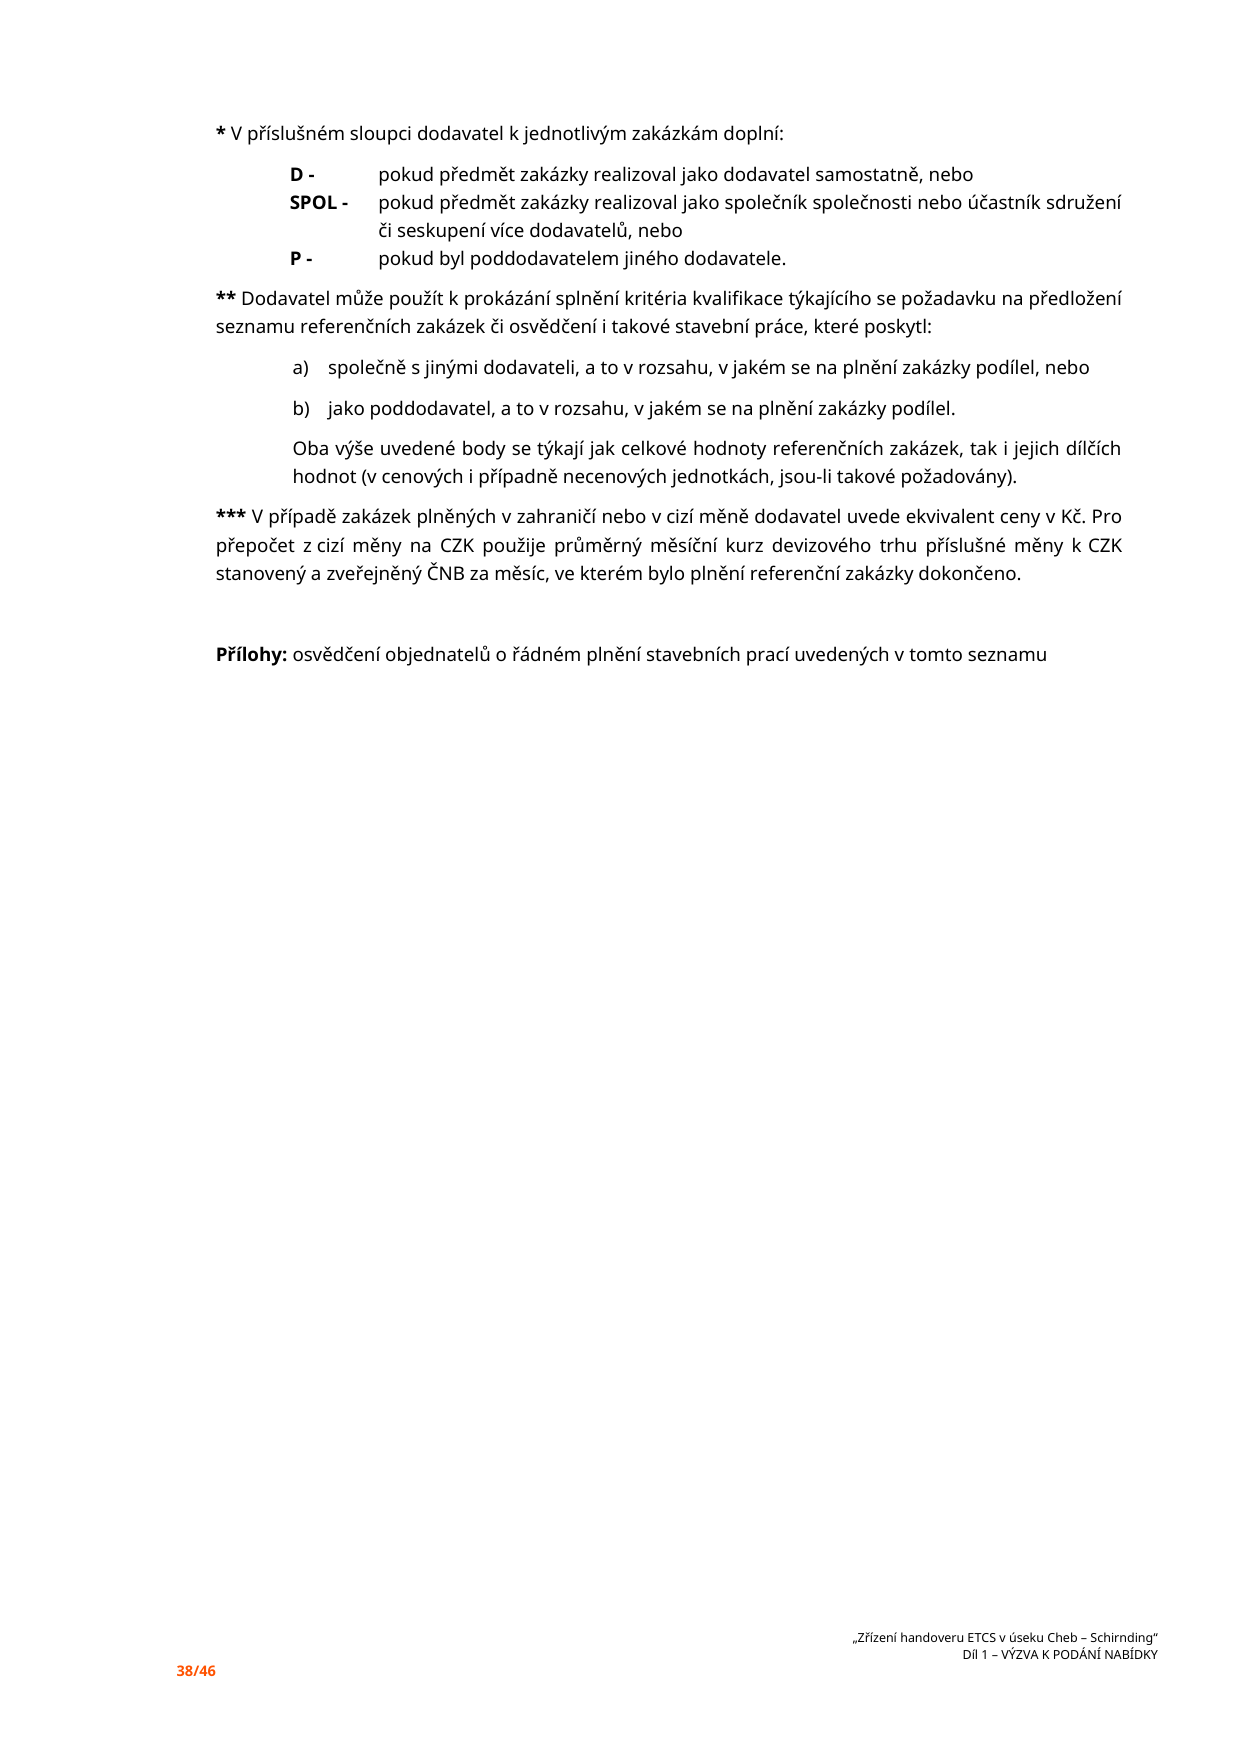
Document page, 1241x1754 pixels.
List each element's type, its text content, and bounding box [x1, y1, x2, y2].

list Oba výše uvedené body se týkají jak celkové hodnoty referenčních zakázek, tak i jejich dílčích hodnot (v cenových i případně necenových jednotkách, jsou-li takové požadovány). [292, 435, 1122, 489]
text jako poddodavatel, a to v rozsahu, v jakém se na plnění zakázky podílel. [292, 395, 1122, 420]
text * V příslušném sloupci dodavatel k jednotlivým zakázkám doplní: [216, 121, 1122, 146]
list společně s jinými dodavateli, a to v rozsahu, v jakém se na plnění zakázky podílel, nebo [292, 354, 1122, 380]
text *** V případě zakázek plněných v zahraničí nebo v cizí měně dodavatel uvede ekvivalent ceny v Kč. Pro přepočet z cizí měny na CZK použije průměrný měsíční kurz devizového trhu příslušné měny k CZK stanovený a zveřejněný ČNB za měsíc, ve kterém bylo plnění referenční zakázky dokončeno. [216, 504, 1122, 585]
text P - pokud byl poddodavatelem jiného dodavatele. [289, 245, 1122, 271]
text Přílohy: osvědčení objednatelů o řádném plnění stavebních prací uvedených v tomto seznamu [216, 641, 1122, 666]
text SPOL - pokud předmět zakázky realizoval jako společník společnosti nebo účastník sdružení či seskupení více dodavatelů, nebo [289, 189, 1122, 243]
text ** Dodavatel může použít k prokázání splnění kritéria kvalifikace týkajícího se požadavku na předložení seznamu referenčních zakázek či osvědčení i takové stavební práce, které poskytl: [216, 286, 1122, 339]
text D - pokud předmět zakázky realizoval jako dodavatel samostatně, nebo [289, 161, 1122, 187]
